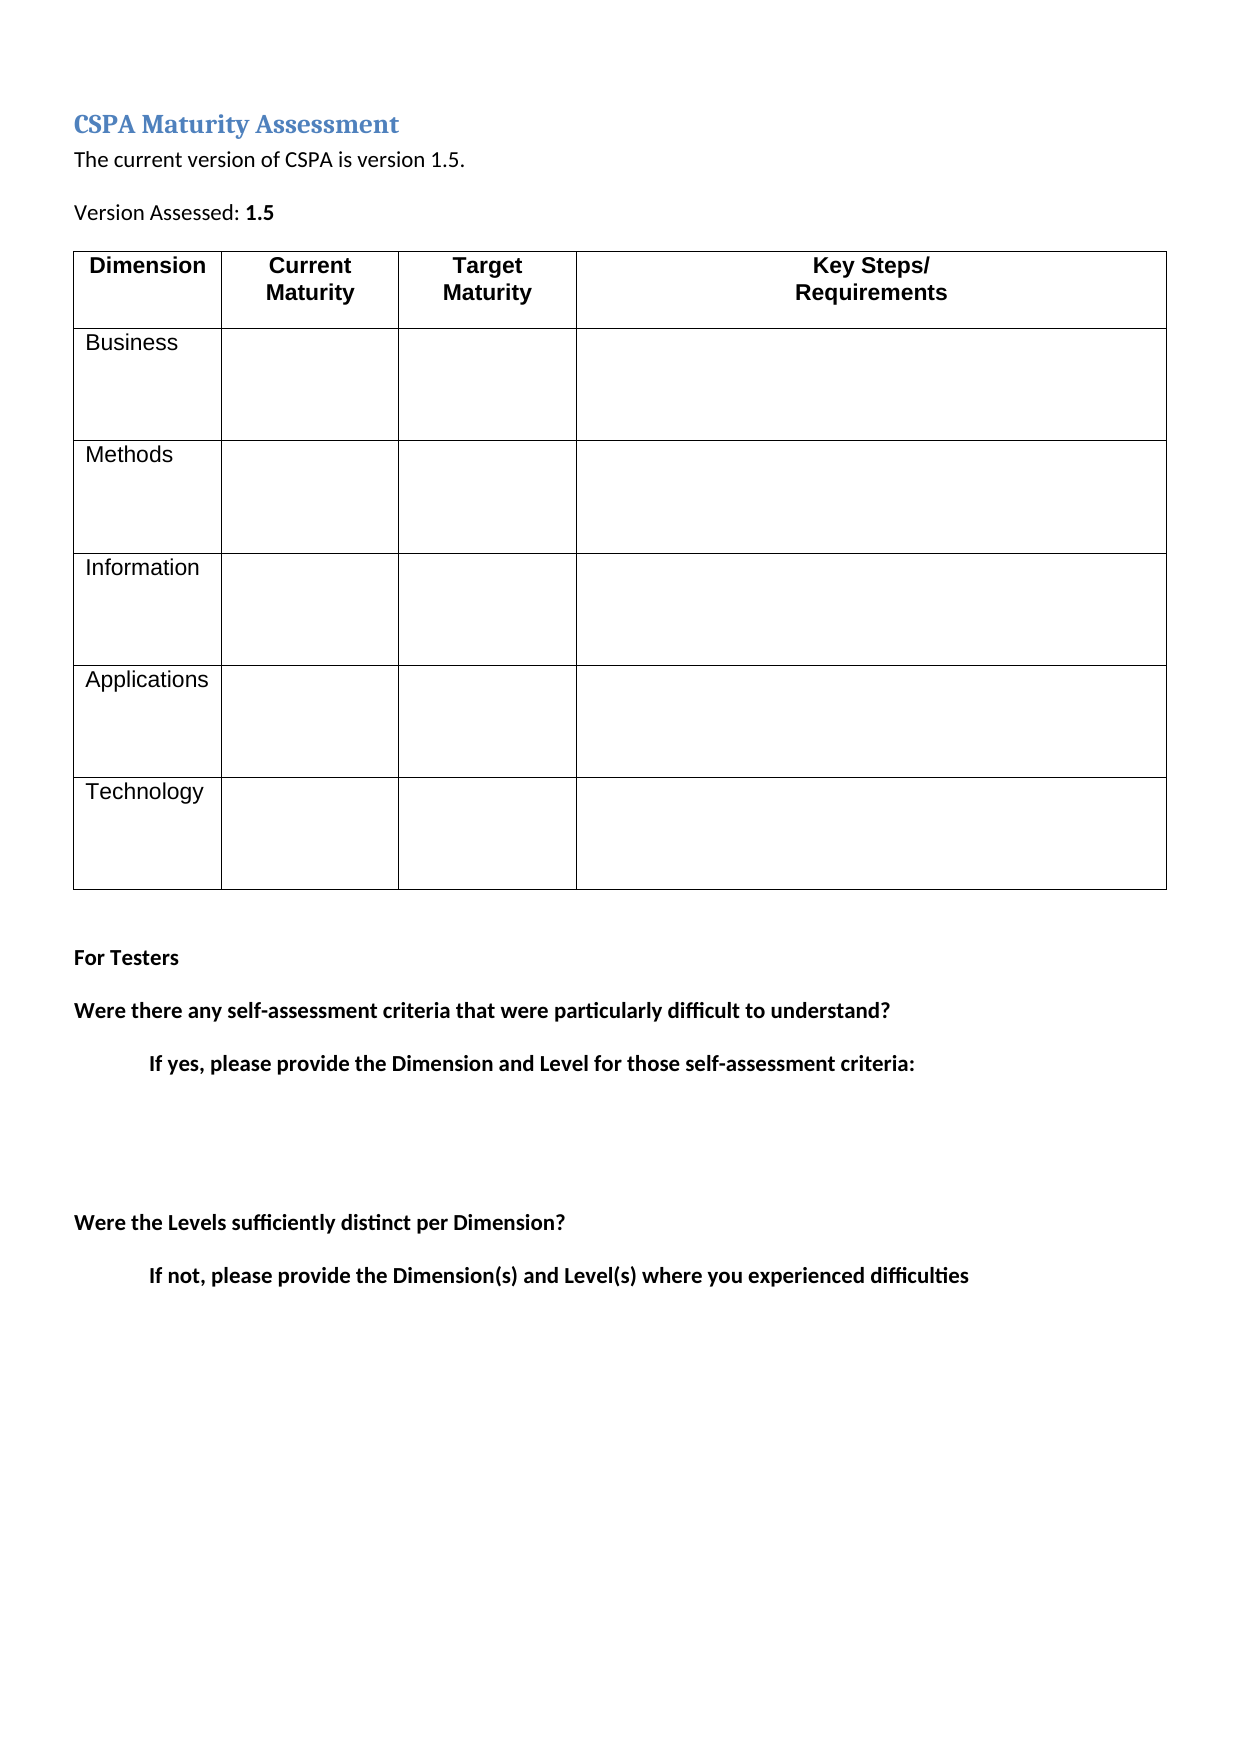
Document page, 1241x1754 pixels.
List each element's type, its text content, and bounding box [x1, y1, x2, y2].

table_cell [399, 554, 576, 664]
text If not, please provide the Dimension(s) and Level(s) where you experienced difficulties [74, 1261, 1167, 1289]
table_cell [577, 666, 1166, 777]
table_cell Methods [74, 441, 221, 552]
text For Testers [74, 943, 1167, 971]
text The current version of CSPA is version 1.5. [74, 145, 1167, 173]
table_header Current Maturity [222, 252, 398, 328]
table_cell [222, 554, 398, 664]
table_header Dimension [74, 252, 221, 328]
table_header Target Maturity [399, 252, 576, 328]
text Were the Levels sufficiently distinct per Dimension? [74, 1208, 1167, 1236]
table_cell [399, 778, 576, 889]
table_cell [222, 666, 398, 777]
table_cell [577, 778, 1166, 889]
table_cell [577, 554, 1166, 664]
table_cell [399, 441, 576, 552]
text If yes, please provide the Dimension and Level for those self-assessment criteria: [74, 1049, 1167, 1077]
table_cell [222, 329, 398, 440]
table_cell [577, 441, 1166, 552]
table_cell Information [74, 554, 221, 664]
table_header Key Steps/ Requirements [577, 252, 1166, 328]
table_cell Business [74, 329, 221, 440]
table_cell [577, 329, 1166, 440]
text Were there any self-assessment criteria that were particularly difficult to understand? [74, 996, 1167, 1024]
subtitle CSPA Maturity Assessment [74, 109, 1167, 141]
text Version Assessed: 1.5 [74, 198, 1167, 226]
table_cell [222, 441, 398, 552]
table_cell [222, 778, 398, 889]
table_cell Applications [74, 666, 221, 777]
table_cell Technology [74, 778, 221, 889]
table_cell [399, 666, 576, 777]
table_cell [399, 329, 576, 440]
